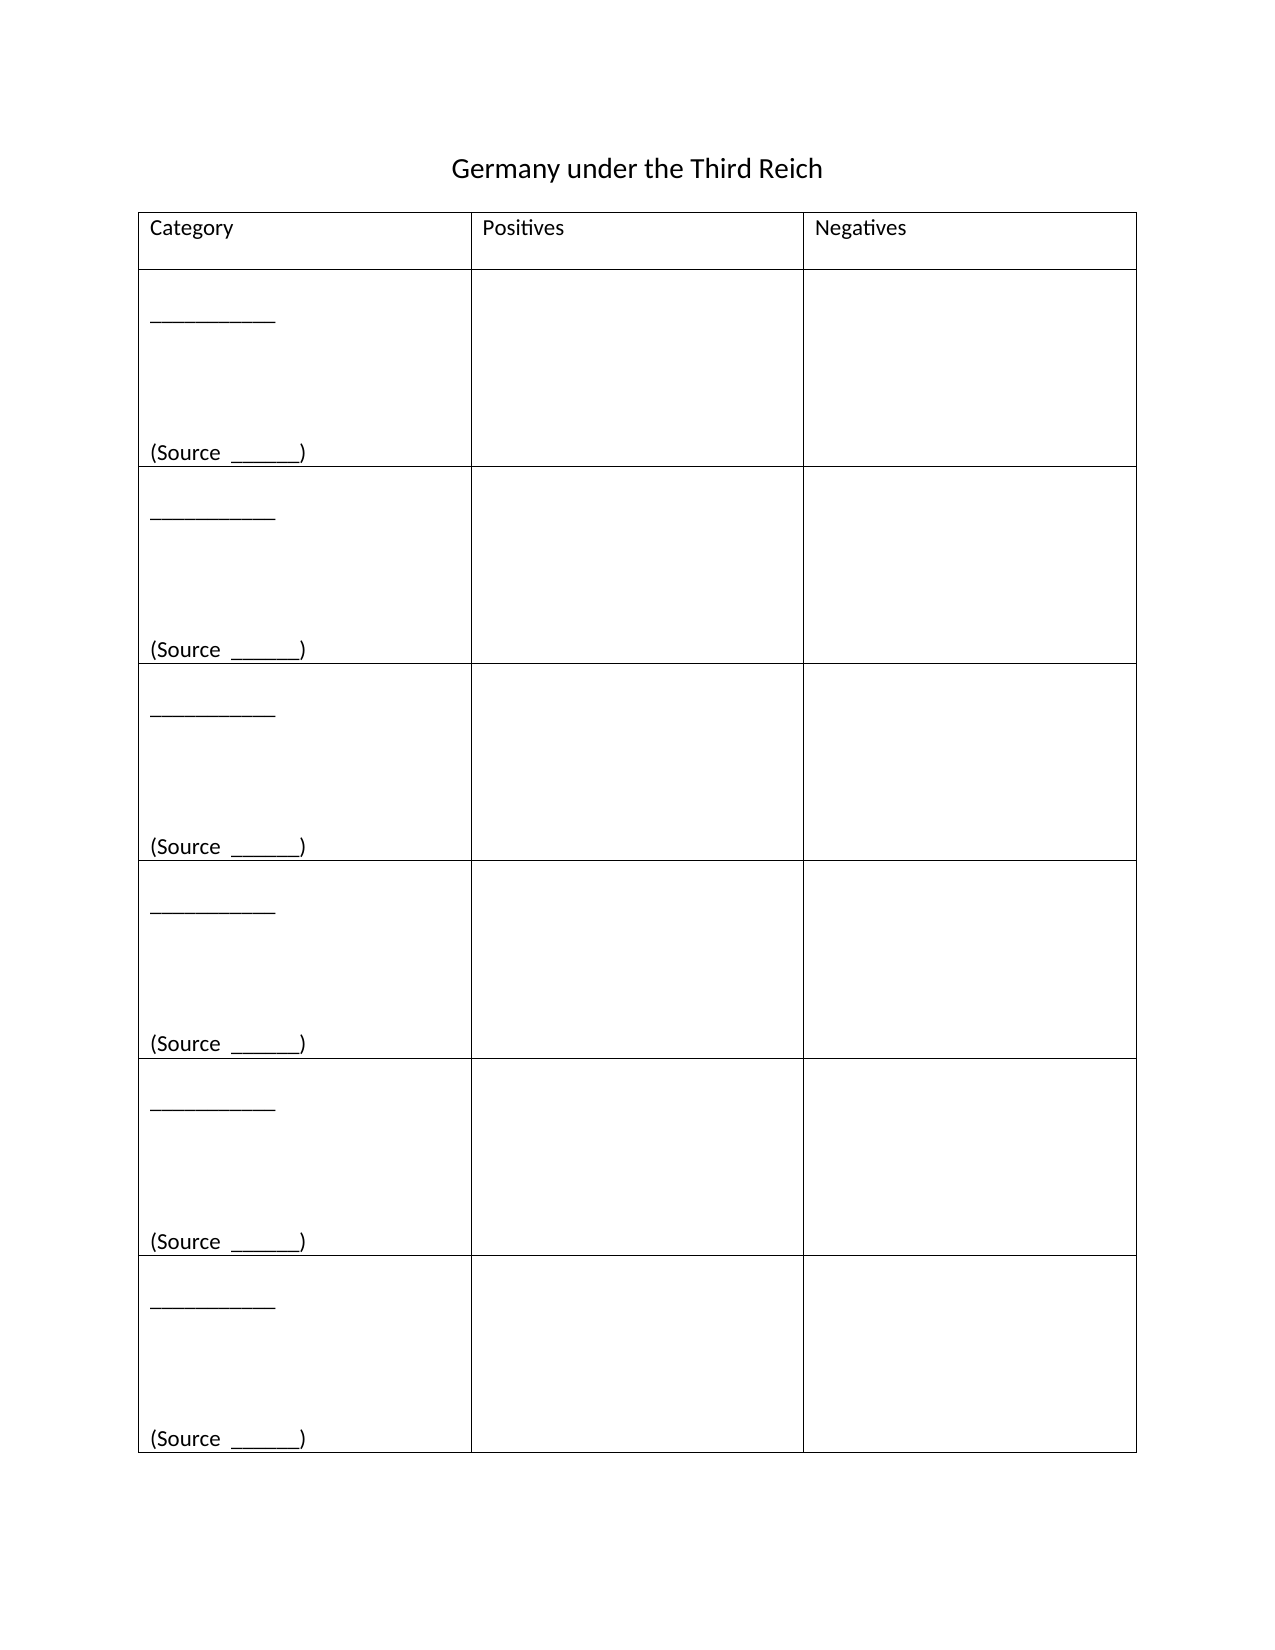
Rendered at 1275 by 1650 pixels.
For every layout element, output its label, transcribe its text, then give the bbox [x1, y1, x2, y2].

table_cell ___________ (Source ______) [139, 861, 471, 1058]
table_cell [804, 1059, 1136, 1255]
table_header Category [139, 213, 471, 269]
text Germany under the Third Reich [150, 150, 1125, 186]
table_cell [804, 664, 1136, 860]
table_header Positives [472, 213, 803, 269]
table_cell [472, 1256, 803, 1452]
table_cell ___________ (Source ______) [139, 270, 471, 466]
table_cell [472, 861, 803, 1058]
table_cell ___________ (Source ______) [139, 1059, 471, 1255]
table_cell [472, 1059, 803, 1255]
table_cell ___________ (Source ______) [139, 467, 471, 663]
table_cell [804, 270, 1136, 466]
table_cell ___________ (Source ______) [139, 1256, 471, 1452]
table_cell [804, 1256, 1136, 1452]
table_cell [472, 467, 803, 663]
table_cell ___________ (Source ______) [139, 664, 471, 860]
table_cell [804, 467, 1136, 663]
table_cell [472, 664, 803, 860]
table_header Negatives [804, 213, 1136, 269]
table_cell [804, 861, 1136, 1058]
table_cell [472, 270, 803, 466]
